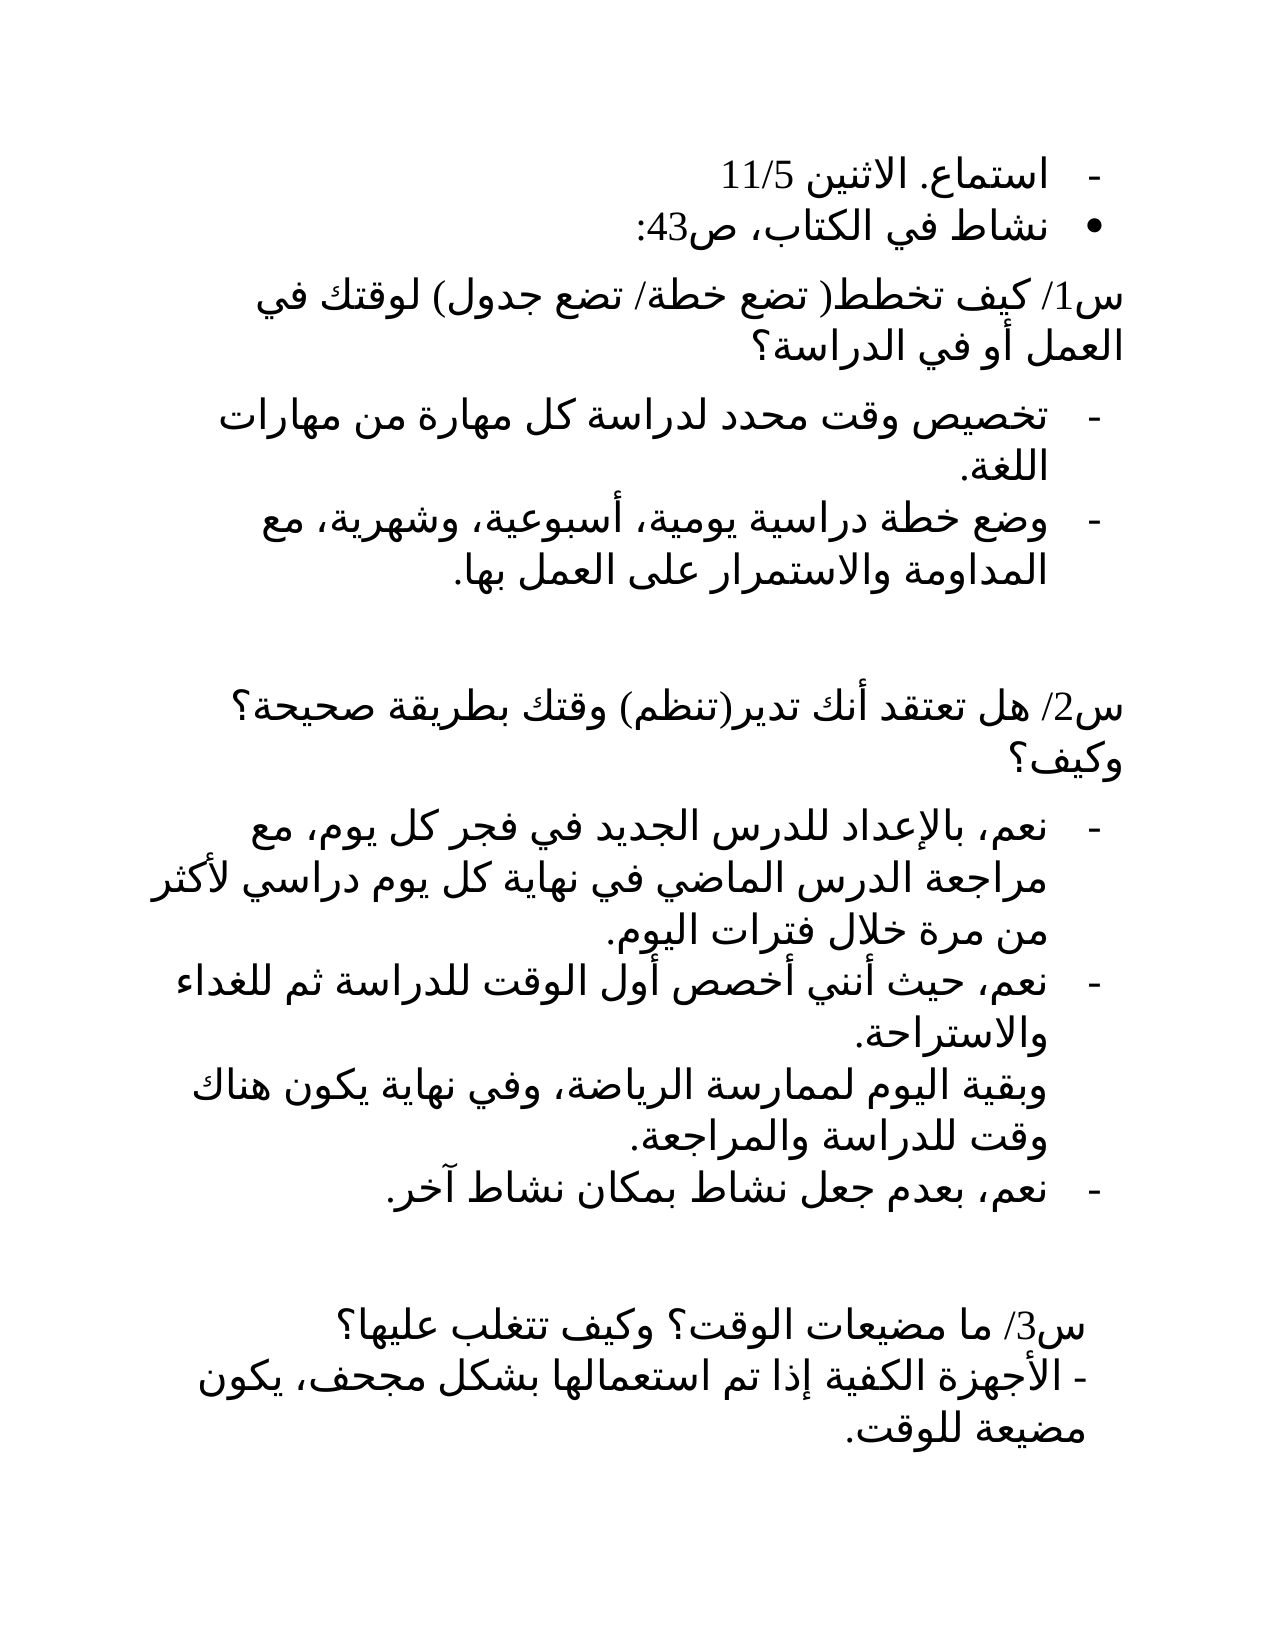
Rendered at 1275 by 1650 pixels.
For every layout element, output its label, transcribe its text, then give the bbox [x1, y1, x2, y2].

list نعم، حيث أنني أخصص أول الوقت للدراسة ثم للغداء والاستراحة. [150, 957, 1087, 1056]
list نعم، بعدم جعل نشاط بمكان نشاط آخر. [150, 1163, 1087, 1211]
list وضع خطة دراسية يومية، أسبوعية، وشهرية، مع المداومة والاستمرار على العمل بها. [150, 493, 1087, 593]
text س1/ كيف تخطط( تضع خطة/ تضع جدول) لوقتك في العمل أو في الدراسة؟ [150, 270, 1125, 370]
list تخصيص وقت محدد لدراسة كل مهارة من مهارات اللغة. [150, 390, 1087, 490]
text س3/ ما مضيعات الوقت؟ وكيف تتغلب عليها؟ - الأجهزة الكفية إذا تم استعمالها بشكل مجحف، يكون مضيعة للوقت. [150, 1300, 1087, 1451]
list استماع. الاثنين 11/5 [150, 150, 1087, 198]
list وبقية اليوم لممارسة الرياضة، وفي نهاية يكون هناك وقت للدراسة والمراجعة. [150, 1060, 1050, 1160]
list نشاط في الكتاب، ص43: [150, 202, 1087, 250]
list نعم، بالإعداد للدرس الجديد في فجر كل يوم، مع مراجعة الدرس الماضي في نهاية كل يوم دراسي لأكثر من مرة خلال فترات اليوم. [150, 802, 1087, 953]
text س2/ هل تعتقد أنك تدير(تنظم) وقتك بطريقة صحيحة؟ وكيف؟ [150, 682, 1125, 781]
